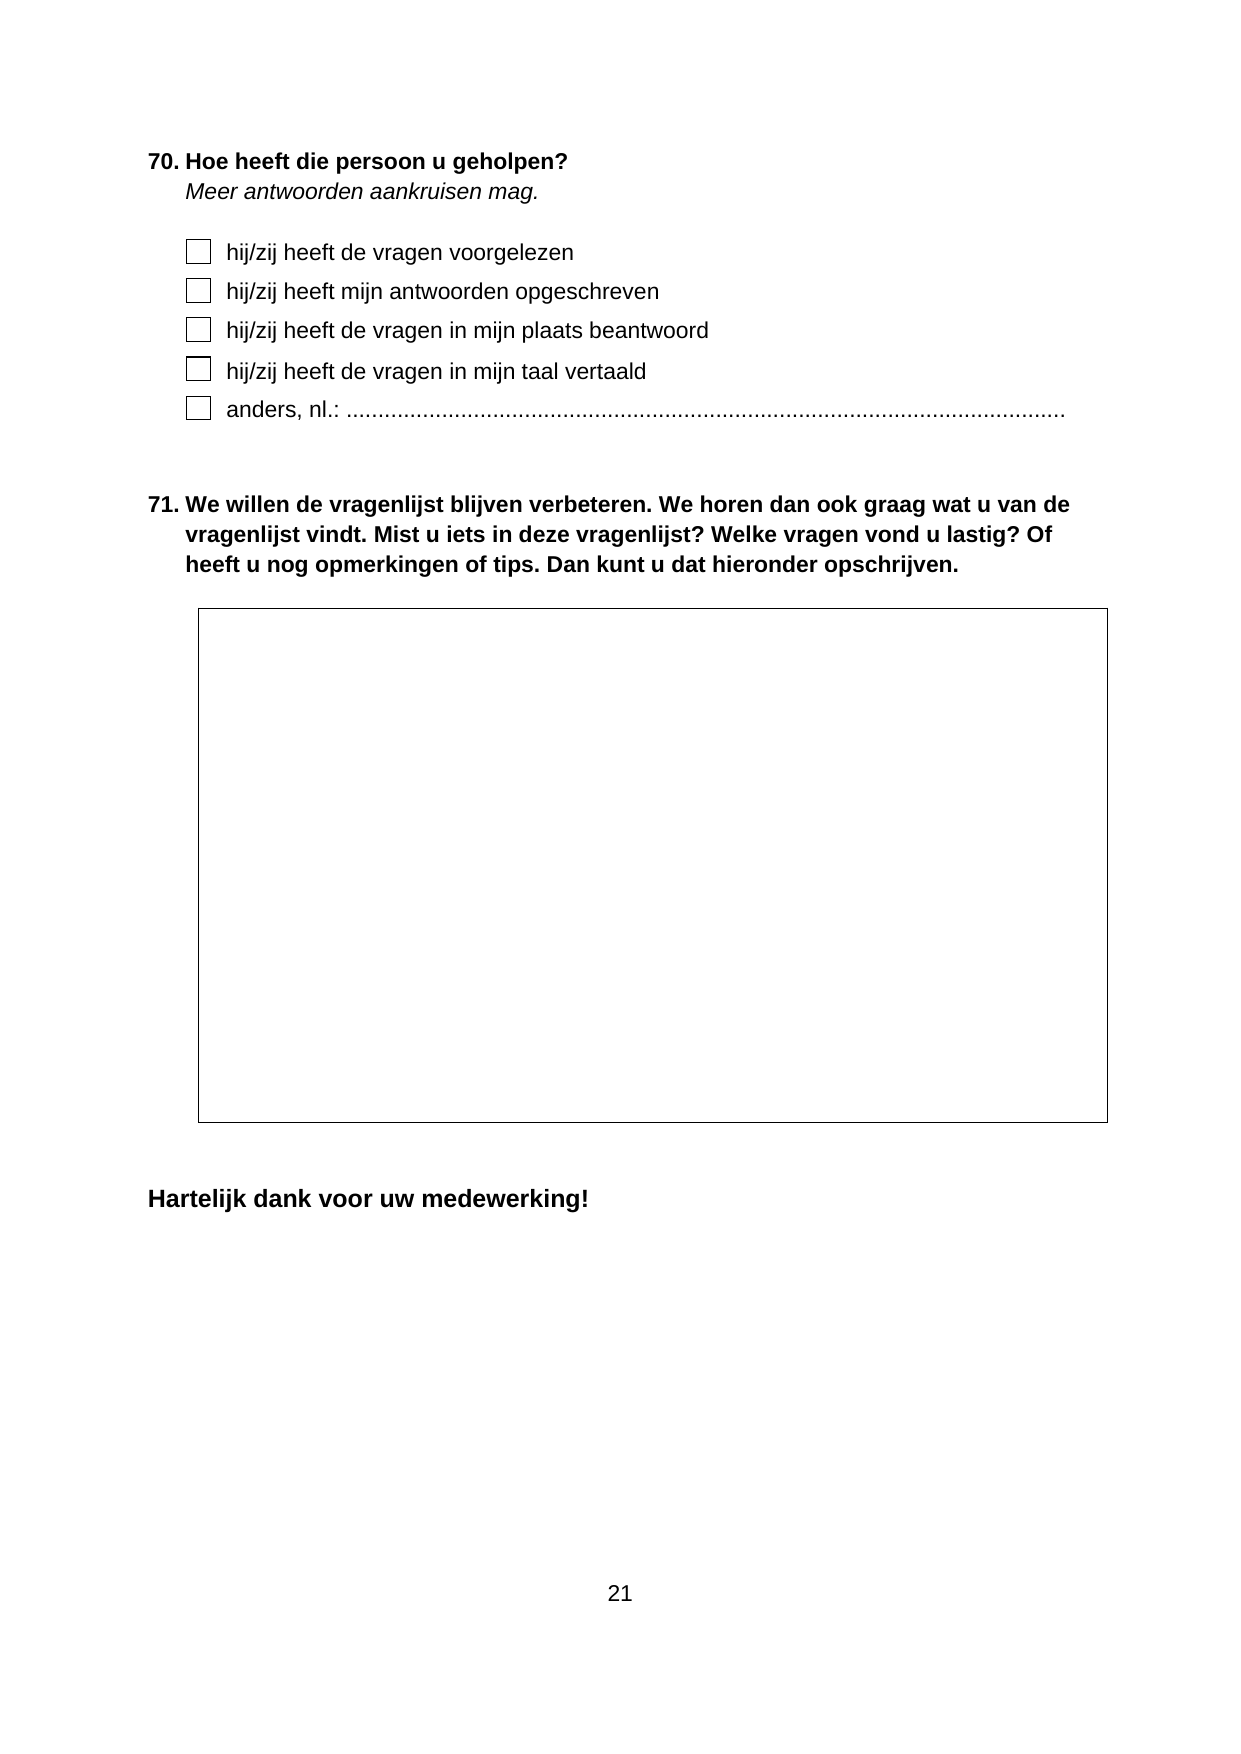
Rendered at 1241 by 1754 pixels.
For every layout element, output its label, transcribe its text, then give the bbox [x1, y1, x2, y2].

text Hartelijk dank voor uw medewerking! [148, 1184, 1092, 1212]
table_cell anders, nl.: [226, 391, 1093, 430]
table_cell [185, 352, 226, 391]
table_cell hij/zij heeft de vragen in mijn taal vertaald [226, 352, 1093, 391]
text 70. Hoe heeft die persoon u geholpen? [148, 148, 1092, 174]
table_cell [185, 274, 226, 313]
text 71. We willen de vragenlijst blijven verbeteren. We horen dan ook graag wat u van de vragenlijst vindt. Mist u iets in deze vragenlijst? Welke vragen vond u lastig? Of heeft u nog opmerkingen of tips. Dan kunt u dat hieronder opschrijven. [148, 491, 1092, 577]
table_cell hij/zij heeft mijn antwoorden opgeschreven [226, 274, 1093, 313]
text Meer antwoorden aankruisen mag. [148, 178, 1092, 204]
table_header [185, 235, 226, 274]
table_cell [185, 313, 226, 352]
table_header hij/zij heeft de vragen voorgelezen [226, 235, 1093, 274]
table_cell hij/zij heeft de vragen in mijn plaats beantwoord [226, 313, 1093, 352]
table_header [199, 609, 1107, 1122]
table_cell [185, 391, 226, 430]
